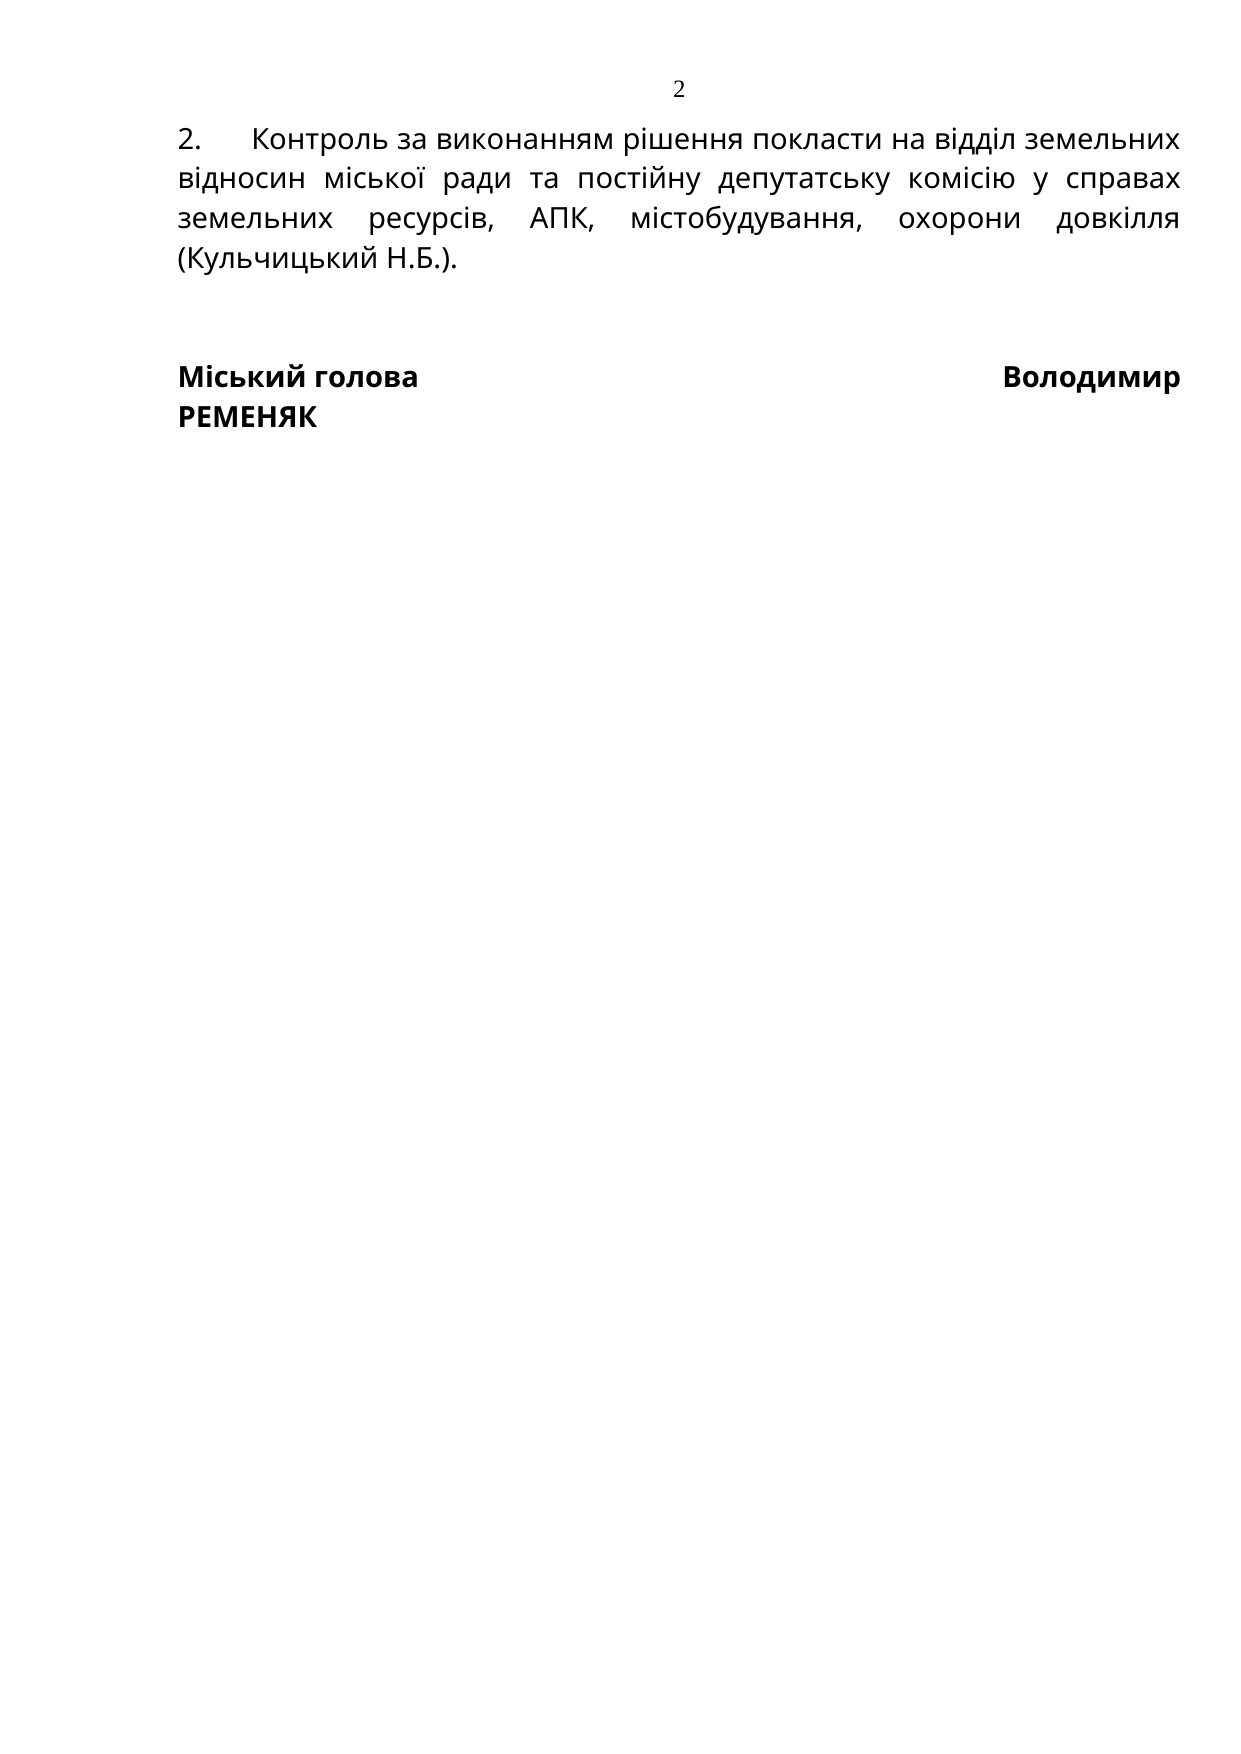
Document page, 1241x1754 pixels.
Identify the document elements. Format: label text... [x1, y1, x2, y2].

text Міський голова Володимир РЕМЕНЯК [177, 356, 1181, 436]
list Контроль за виконанням рішення покласти на відділ земельних відносин міської ради та постійну депутатську комісію у справах земельних ресурсів, АПК, містобудування, охорони довкілля (Кульчицький Н.Б.). [177, 118, 1181, 277]
